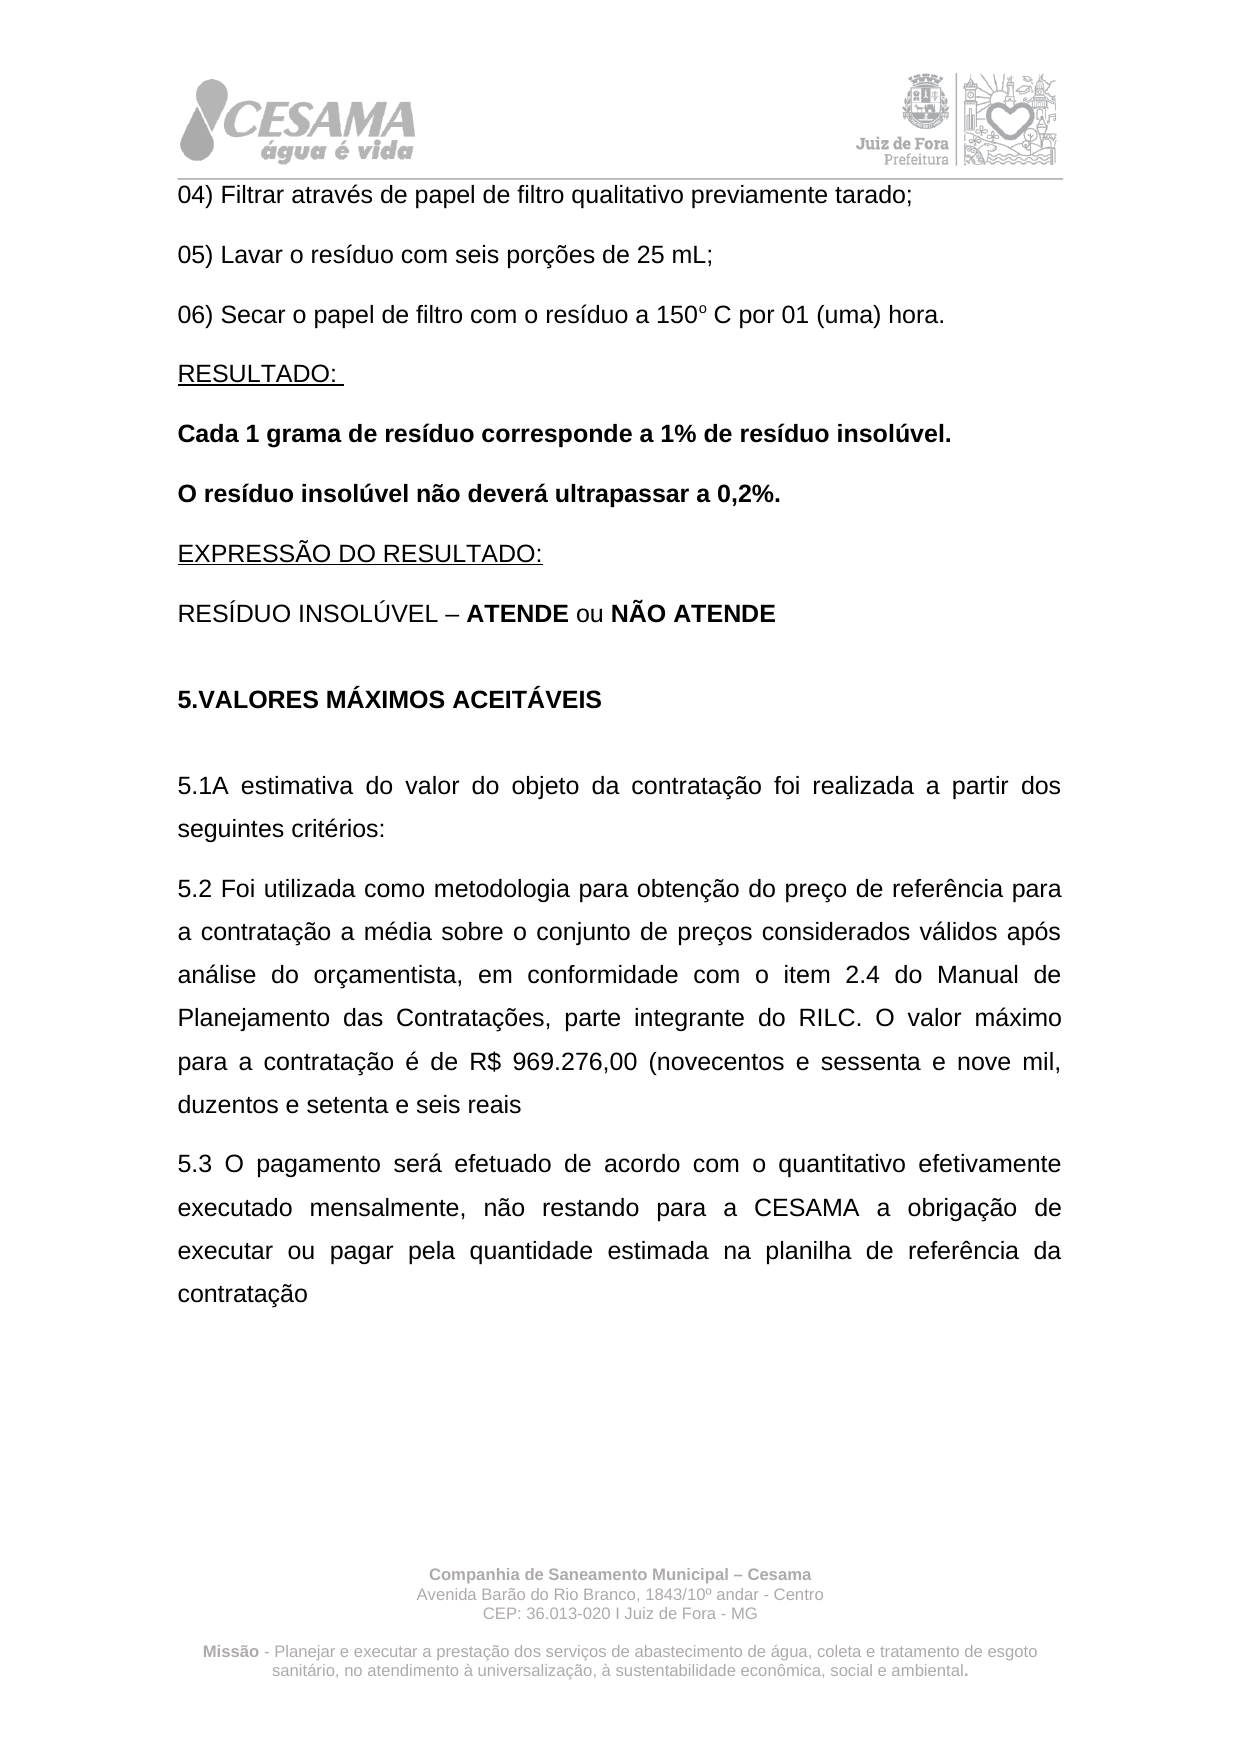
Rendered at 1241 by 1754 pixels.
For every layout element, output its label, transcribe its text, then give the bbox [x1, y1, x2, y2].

text 5.VALORES MÁXIMOS ACEITÁVEIS [177, 685, 1063, 713]
text O resíduo insolúvel não deverá ultrapassar a 0,2%. [177, 479, 1063, 508]
text RESULTADO: [177, 359, 1063, 388]
text RESÍDUO INSOLÚVEL – ATENDE ou NÃO ATENDE [177, 598, 1063, 627]
text 05) Lavar o resíduo com seis porções de 25 mL; [177, 240, 1063, 268]
text 06) Secar o papel de filtro com o resíduo a 150o C por 01 (uma) hora. [177, 299, 1063, 328]
text 04) Filtrar através de papel de filtro qualitativo previamente tarado; [177, 180, 1063, 209]
text EXPRESSÃO DO RESULTADO: [177, 539, 1063, 567]
text 5.1A estimativa do valor do objeto da contratação foi realizada a partir dos seguintes critérios: [177, 771, 1063, 843]
picture [177, 73, 1064, 180]
text 5.3 O pagamento será efetuado de acordo com o quantitativo efetivamente executado mensalmente, não restando para a CESAMA a obrigação de executar ou pagar pela quantidade estimada na planilha de referência da contratação [177, 1149, 1063, 1307]
text Cada 1 grama de resíduo corresponde a 1% de resíduo insolúvel. [177, 419, 1063, 448]
text 5.2 Foi utilizada como metodologia para obtenção do preço de referência para a contratação a média sobre o conjunto de preços considerados válidos após análise do orçamentista, em conformidade com o item 2.4 do Manual de Planejamento das Contratações, parte integrante do RILC. O valor máximo para a contratação é de R$ 969.276,00 (novecentos e sessenta e nove mil, duzentos e setenta e seis reais [177, 874, 1063, 1118]
